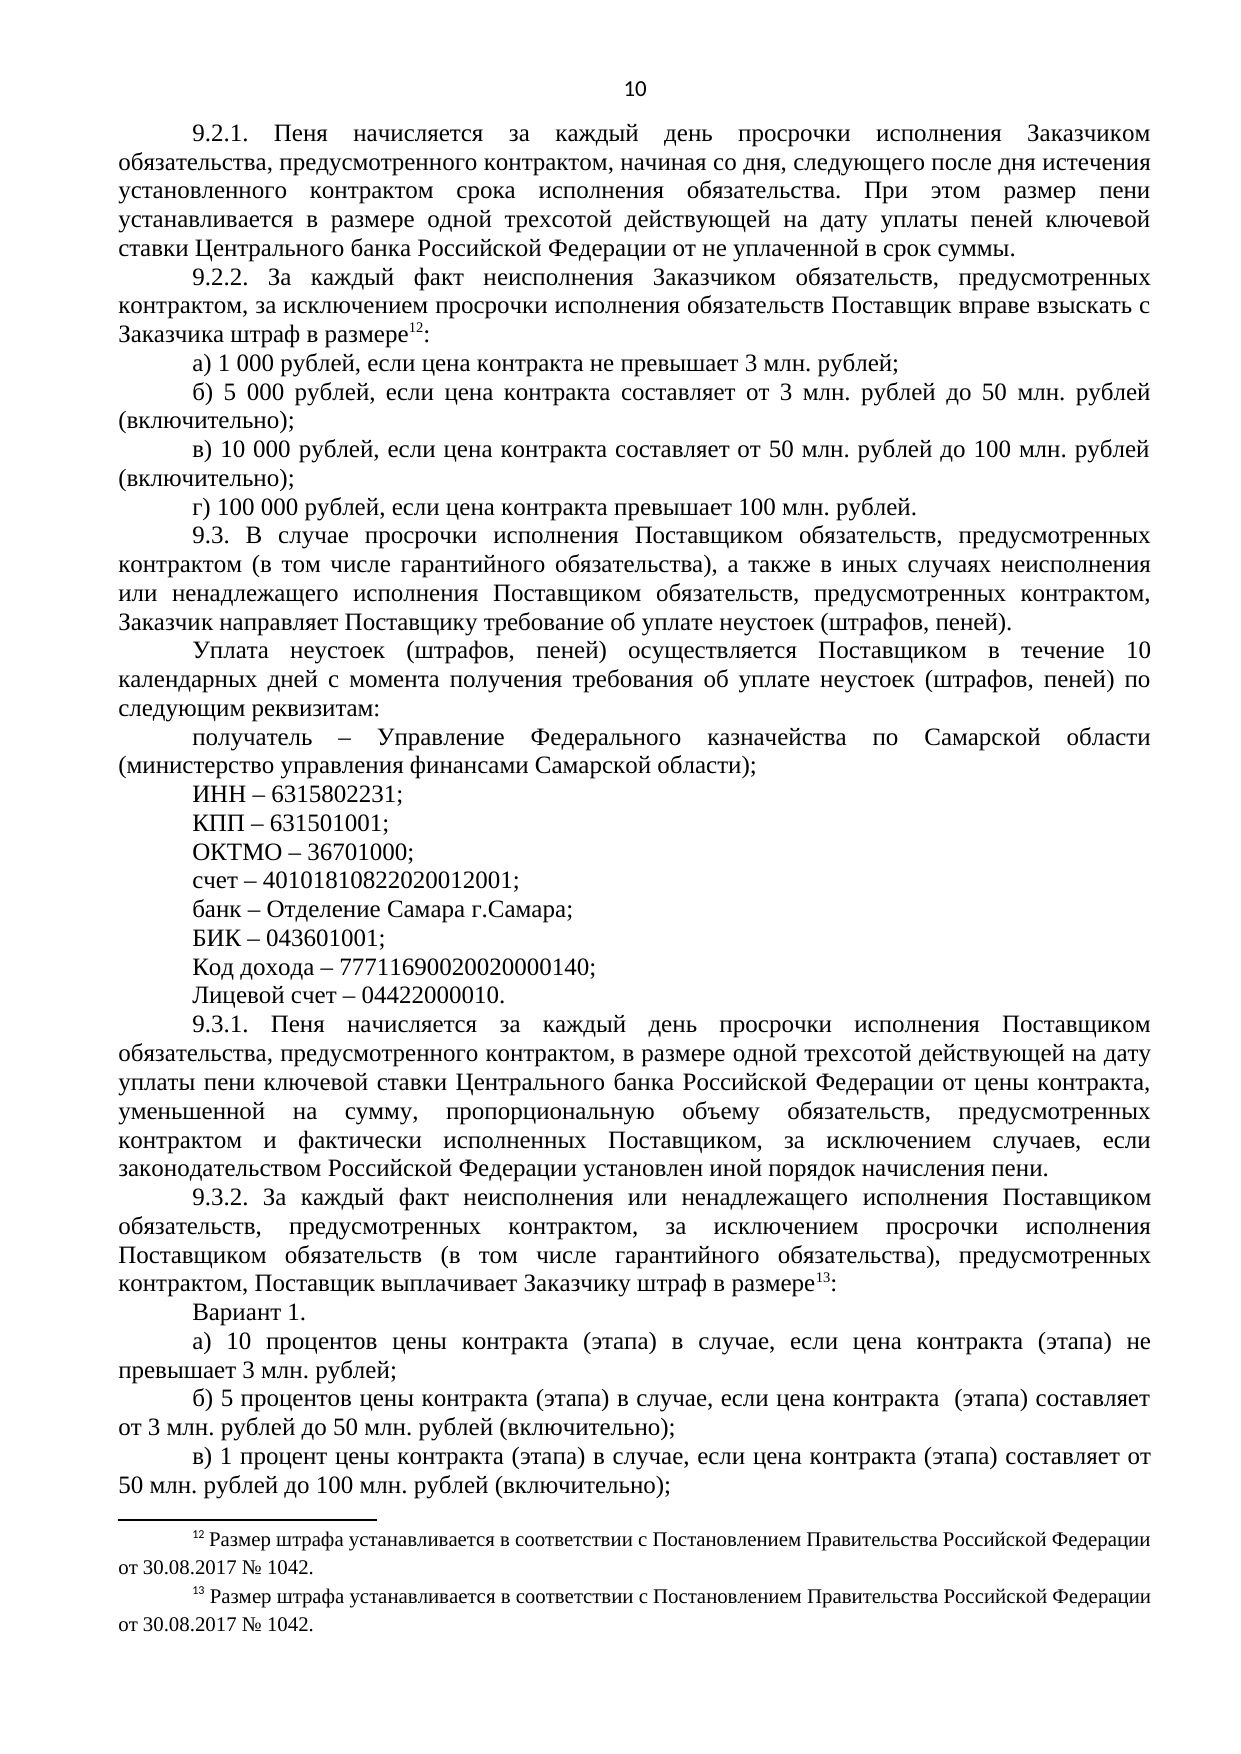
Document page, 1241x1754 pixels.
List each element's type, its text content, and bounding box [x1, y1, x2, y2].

text г) 100 000 рублей, если цена контракта превышает 100 млн. рублей. [118, 492, 1152, 521]
text БИК – 043601001; [118, 923, 1152, 952]
text в) 10 000 рублей, если цена контракта составляет от 50 млн. рублей до 100 млн. рублей (включительно); [118, 434, 1152, 492]
text ОКТМО – 36701000; [118, 837, 1152, 866]
text Лицевой счет – 04422000010. [118, 981, 1152, 1009]
text б) 5 000 рублей, если цена контракта составляет от 3 млн. рублей до 50 млн. рублей (включительно); [118, 377, 1152, 434]
text в) 1 процент цены контракта (этапа) в случае, если цена контракта (этапа) составляет от 50 млн. рублей до 100 млн. рублей (включительно); [118, 1441, 1152, 1498]
text а) 1 000 рублей, если цена контракта не превышает 3 млн. рублей; [118, 348, 1152, 377]
text банк – Отделение Самара г.Самара; [118, 894, 1152, 923]
text Уплата неустоек (штрафов, пеней) осуществляется Поставщиком в течение 10 календарных дней с момента получения требования об уплате неустоек (штрафов, пеней) по следующим реквизитам: [118, 636, 1152, 722]
text 9.3. В случае просрочки исполнения Поставщиком обязательств, предусмотренных контрактом (в том числе гарантийного обязательства), а также в иных случаях неисполнения или ненадлежащего исполнения Поставщиком обязательств, предусмотренных контрактом, Заказчик направляет Поставщику требование об уплате неустоек (штрафов, пеней). [118, 521, 1152, 636]
text КПП – 631501001; [118, 808, 1152, 837]
text счет – 40101810822020012001; [118, 866, 1152, 894]
text б) 5 процентов цены контракта (этапа) в случае, если цена контракта (этапа) составляет от 3 млн. рублей до 50 млн. рублей (включительно); [118, 1383, 1152, 1441]
text 9.3.1. Пеня начисляется за каждый день просрочки исполнения Поставщиком обязательства, предусмотренного контрактом, в размере одной трехсотой действующей на дату уплаты пени ключевой ставки Центрального банка Российской Федерации от цены контракта, уменьшенной на сумму, пропорциональную объему обязательств, предусмотренных контрактом и фактически исполненных Поставщиком, за исключением случаев, если законодательством Российской Федерации установлен иной порядок начисления пени. [118, 1009, 1152, 1182]
text ИНН – 6315802231; [118, 779, 1152, 808]
text получатель – Управление Федерального казначейства по Самарской области (министерство управления финансами Самарской области); [118, 722, 1152, 779]
text Код дохода – 77711690020020000140; [118, 952, 1152, 981]
text 9.2.1. Пеня начисляется за каждый день просрочки исполнения Заказчиком обязательства, предусмотренного контрактом, начиная со дня, следующего после дня истечения установленного контрактом срока исполнения обязательства. При этом размер пени устанавливается в размере одной трехсотой действующей на дату уплаты пеней ключевой ставки Центрального банка Российской Федерации от не уплаченной в срок суммы. [118, 118, 1152, 262]
text Вариант 1. [118, 1297, 1152, 1326]
text а) 10 процентов цены контракта (этапа) в случае, если цена контракта (этапа) не превышает 3 млн. рублей; [118, 1326, 1152, 1383]
text 9.2.2. За каждый факт неисполнения Заказчиком обязательств, предусмотренных контрактом, за исключением просрочки исполнения обязательств Поставщик вправе взыскать с Заказчика штраф в размере: [118, 262, 1152, 348]
text 9.3.2. За каждый факт неисполнения или ненадлежащего исполнения Поставщиком обязательств, предусмотренных контрактом, за исключением просрочки исполнения Поставщиком обязательств (в том числе гарантийного обязательства), предусмотренных контрактом, Поставщик выплачивает Заказчику штраф в размере: [118, 1182, 1152, 1297]
